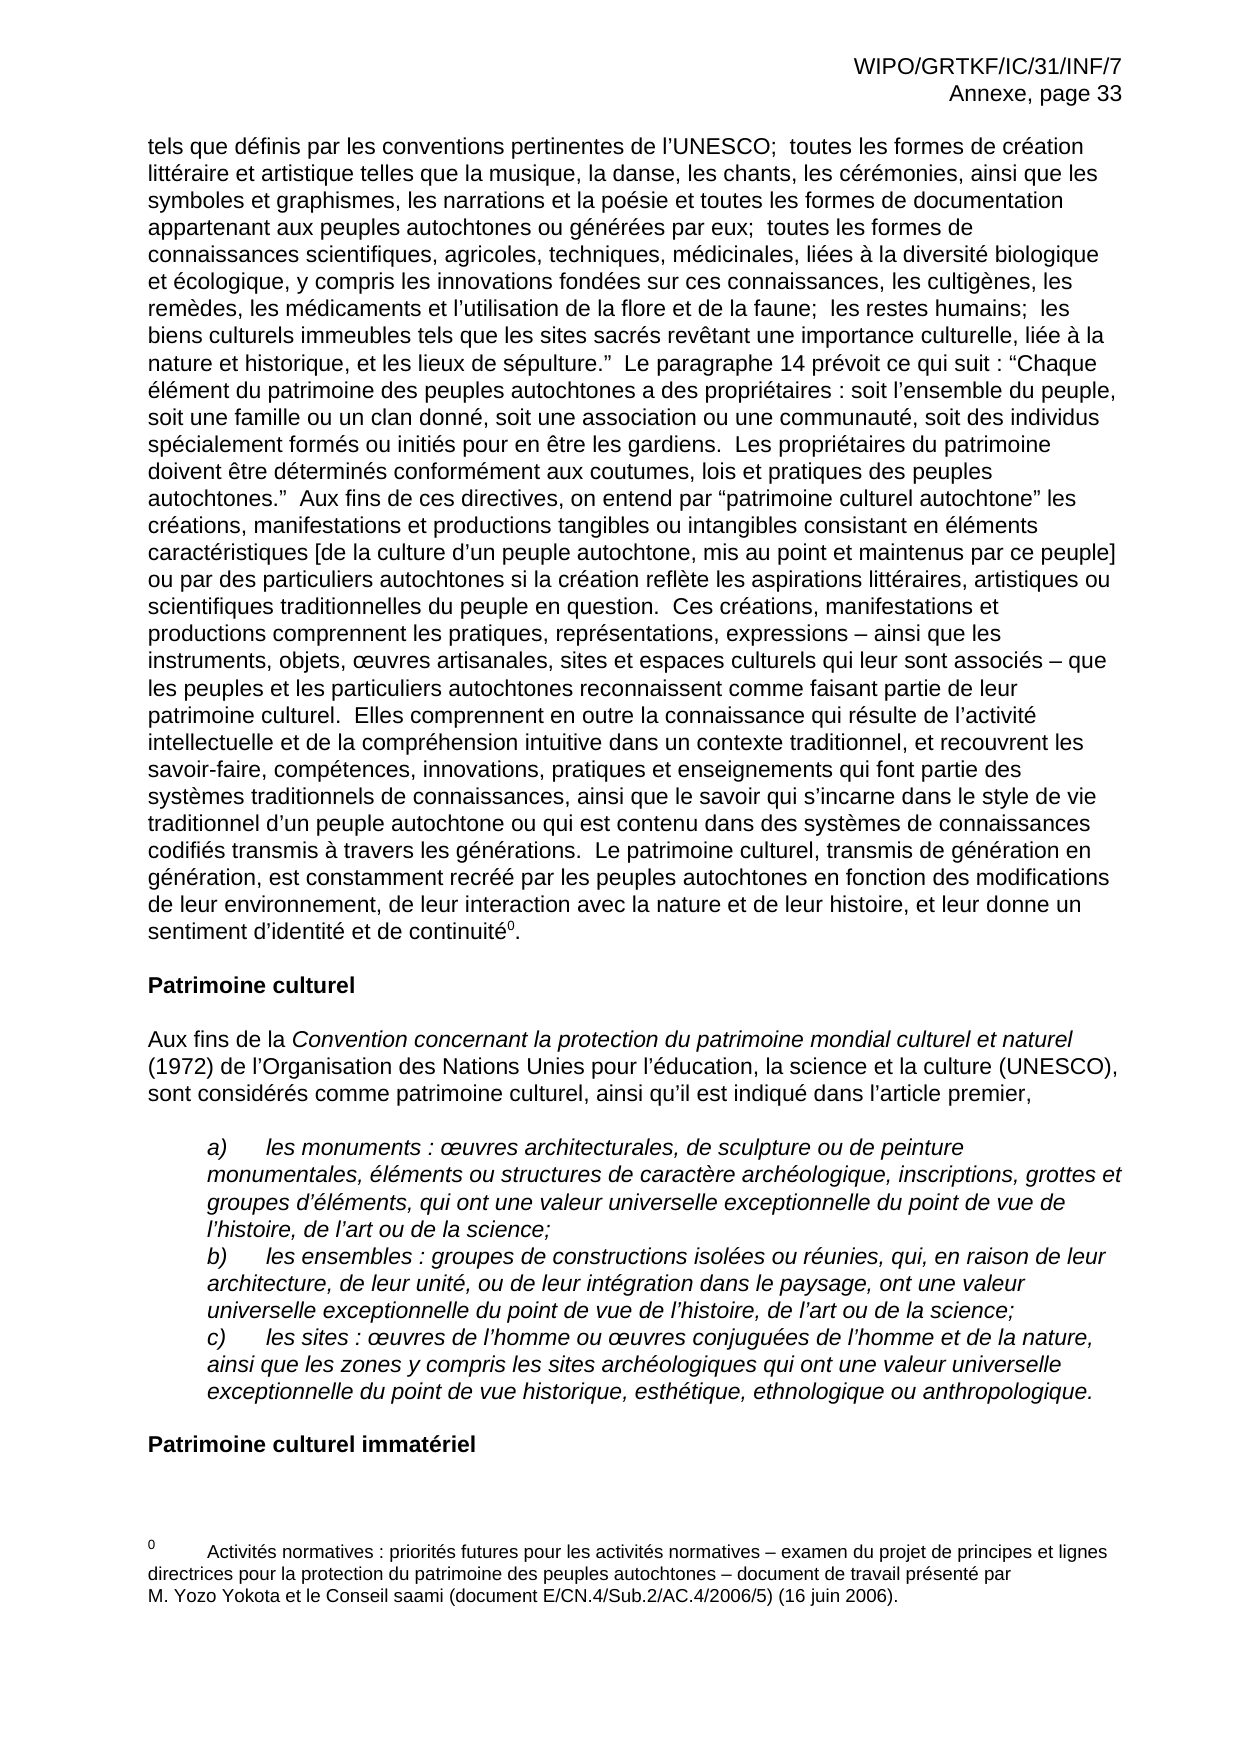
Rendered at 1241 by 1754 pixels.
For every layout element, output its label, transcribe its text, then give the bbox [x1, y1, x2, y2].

text a) les monuments : œuvres architecturales, de sculpture ou de peinture monumentales, éléments ou structures de caractère archéologique, inscriptions, grottes et groupes d’éléments, qui ont une valeur universelle exceptionnelle du point de vue de l’histoire, de l’art ou de la science; [207, 1133, 1122, 1242]
subtitle Patrimoine culturel immatériel [148, 1431, 1122, 1458]
text Aux fins de la Convention concernant la protection du patrimoine mondial culturel et naturel (1972) de l’Organisation des Nations Unies pour l’éducation, la science et la culture (UNESCO), sont considérés comme patrimoine culturel, ainsi qu’il est indiqué dans l’article premier, [148, 1025, 1122, 1106]
text b) les ensembles : groupes de constructions isolées ou réunies, qui, en raison de leur architecture, de leur unité, ou de leur intégration dans le paysage, ont une valeur universelle exceptionnelle du point de vue de l’histoire, de l’art ou de la science; [207, 1242, 1122, 1323]
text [148, 132, 1122, 945]
text c) les sites : œuvres de l’homme ou œuvres conjuguées de l’homme et de la nature, ainsi que les zones y compris les sites archéologiques qui ont une valeur universelle exceptionnelle du point de vue historique, esthétique, ethnologique ou anthropologique. [207, 1323, 1122, 1404]
subtitle Patrimoine culturel [148, 971, 1122, 998]
